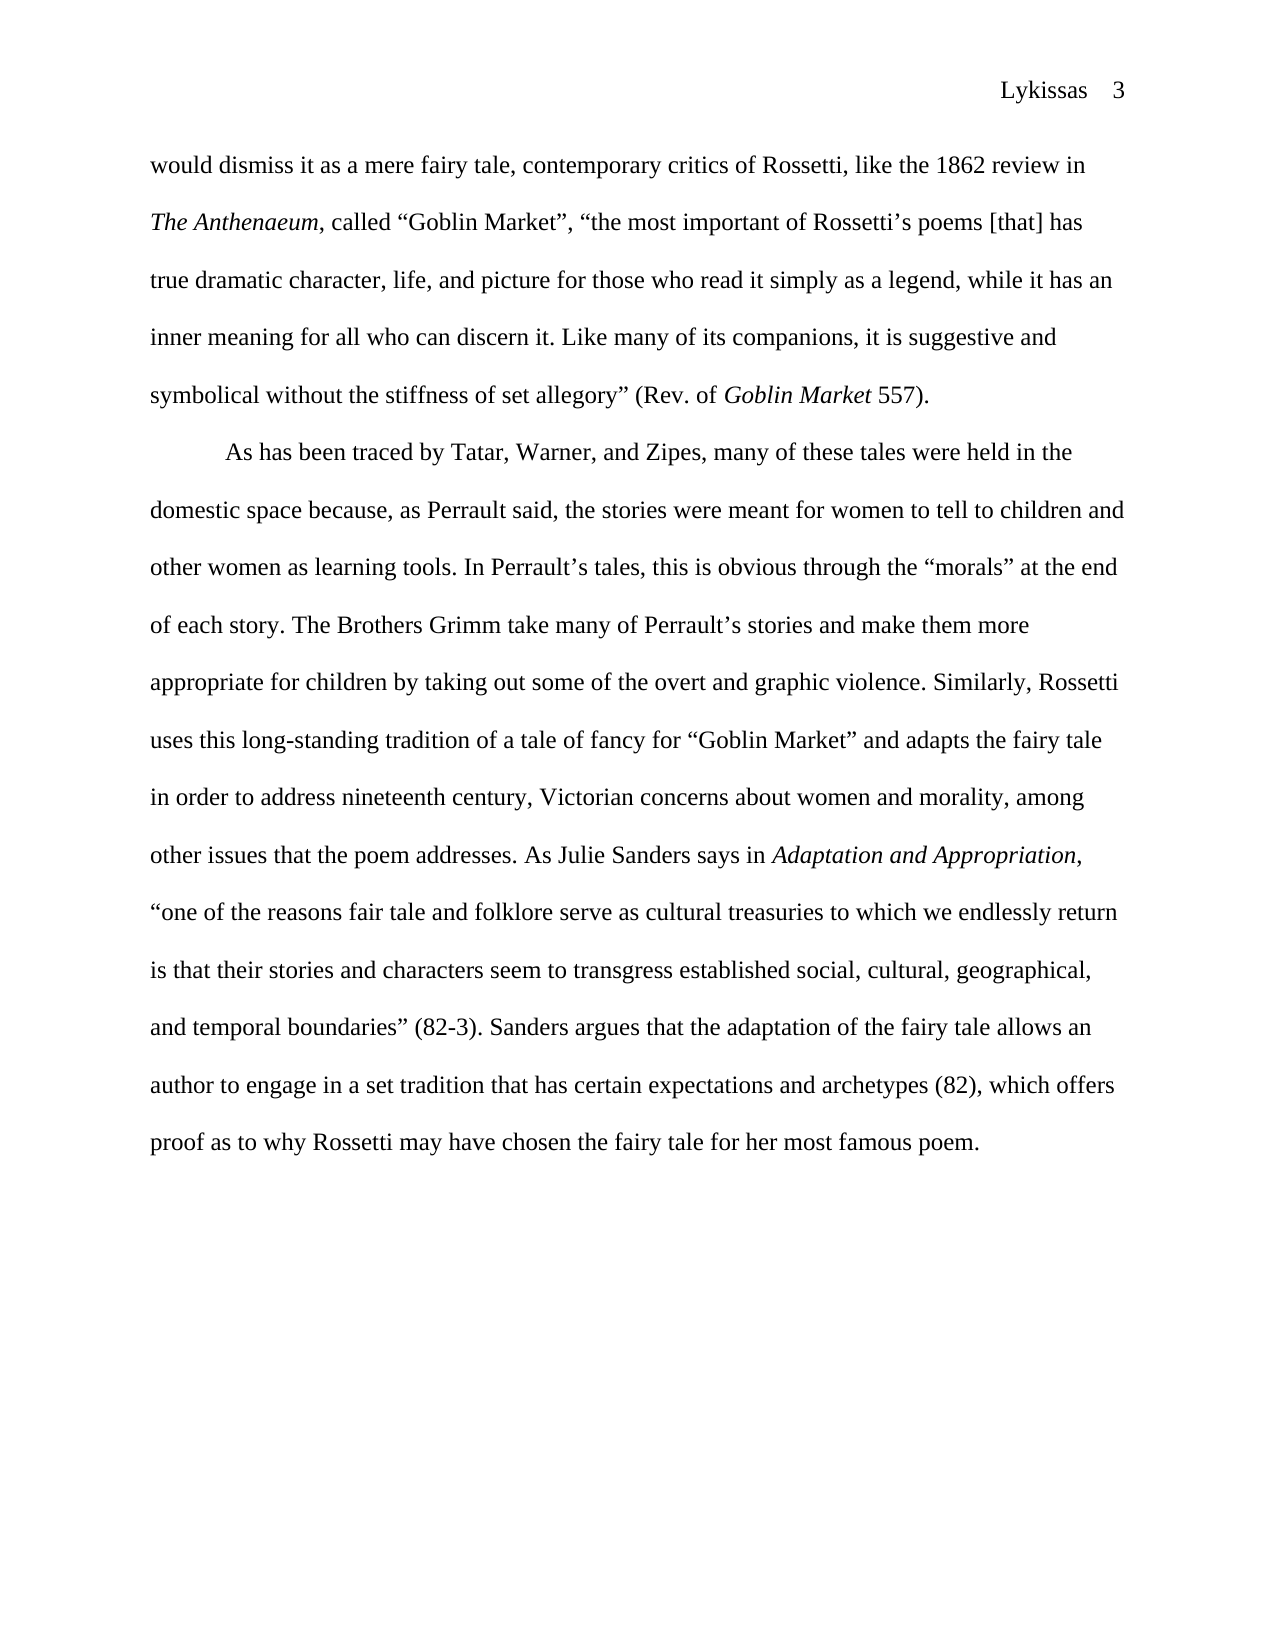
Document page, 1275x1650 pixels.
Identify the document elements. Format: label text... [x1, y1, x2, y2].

text As has been traced by Tatar, Warner, and Zipes, many of these tales were held in the domestic space because, as Perrault said, the stories were meant for women to tell to children and other women as learning tools. In Perrault’s tales, this is obvious through the “morals” at the end of each story. The Brothers Grimm take many of Perrault’s stories and make them more appropriate for children by taking out some of the overt and graphic violence. Similarly, Rossetti uses this long-standing tradition of a tale of fancy for “Goblin Market” and adapts the fairy tale in order to address nineteenth century, Victorian concerns about women and morality, among other issues that the poem addresses. As Julie Sanders says in Adaptation and Appropriation, “one of the reasons fair tale and folklore serve as cultural treasuries to which we endlessly return is that their stories and characters seem to transgress established social, cultural, geographical, and temporal boundaries” (82-3). Sanders argues that the adaptation of the fairy tale allows an author to engage in a set tradition that has certain expectations and archetypes (82), which offers proof as to why Rossetti may have chosen the fairy tale for her most famous poem. [150, 437, 1125, 1156]
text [150, 150, 1125, 409]
